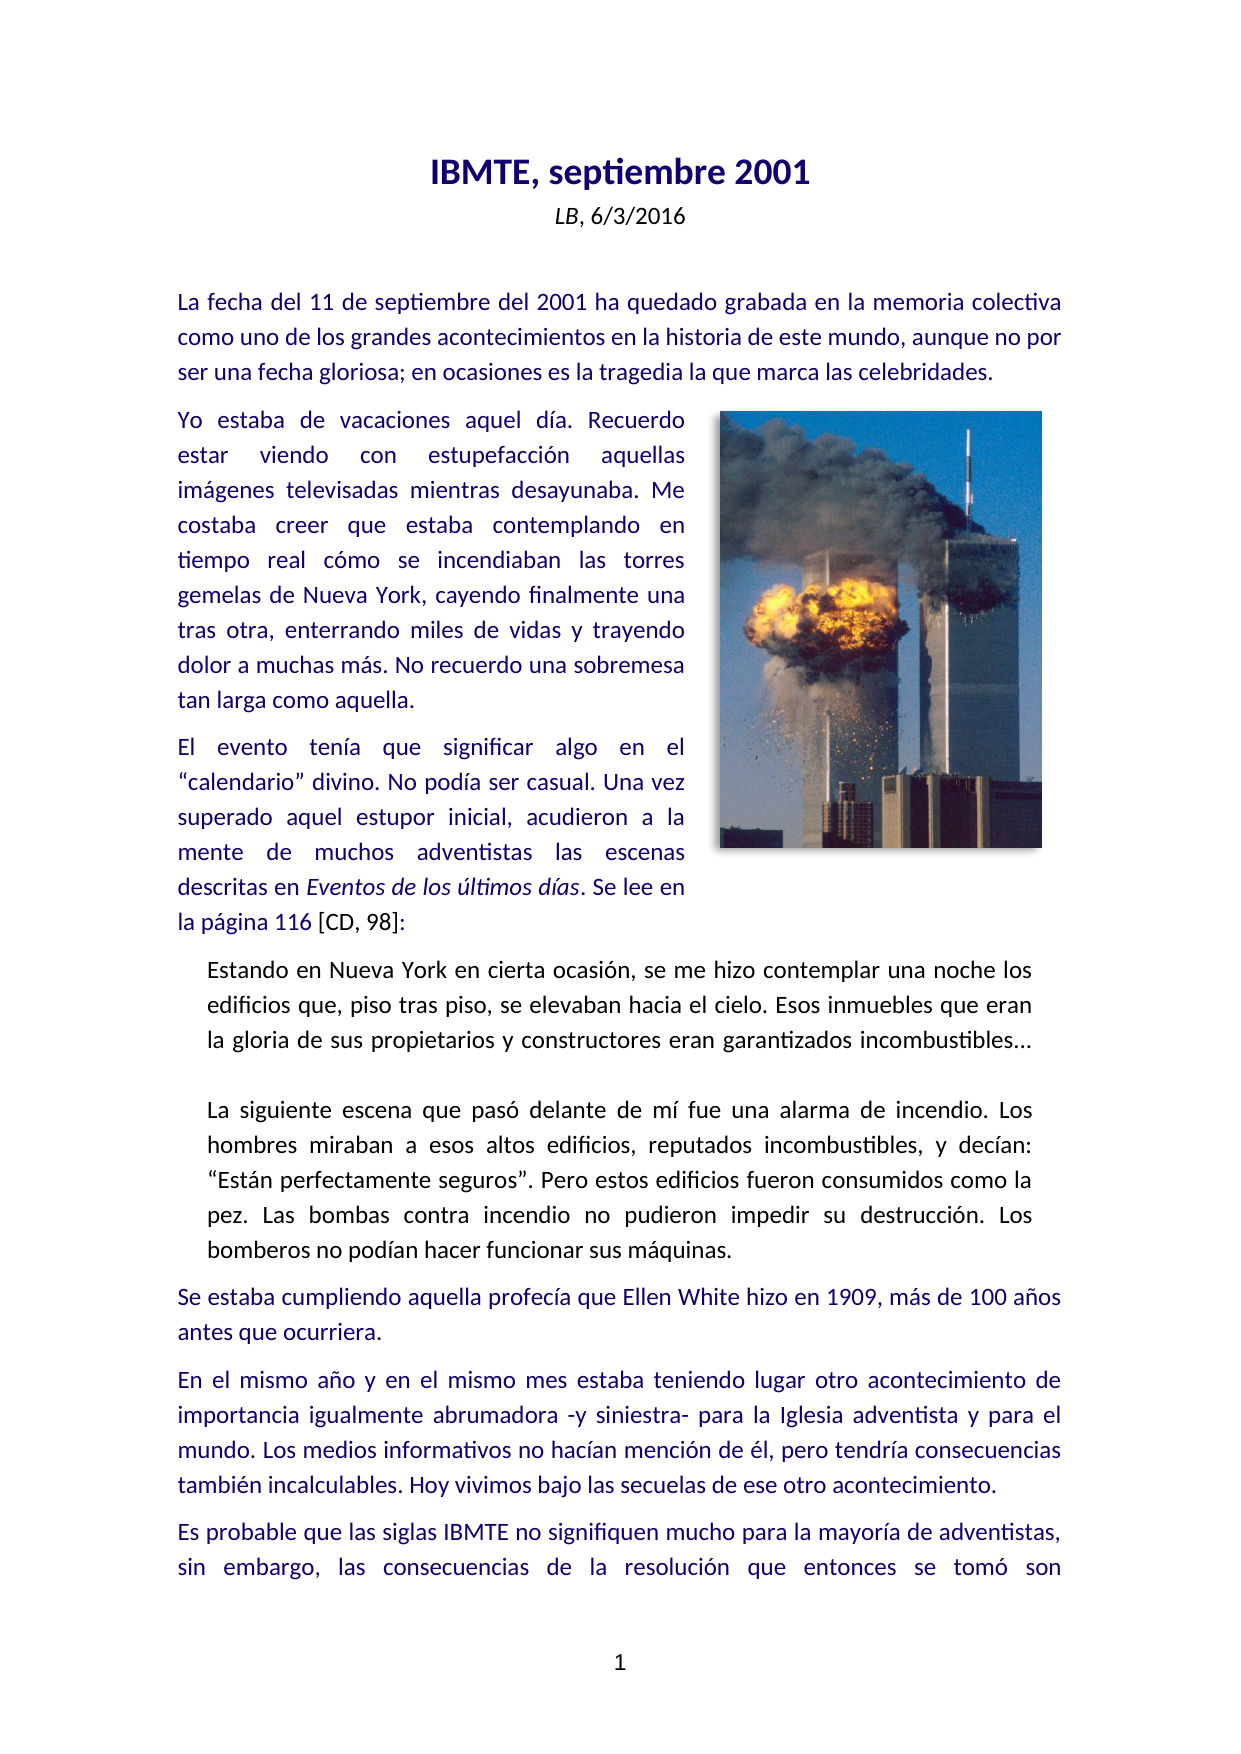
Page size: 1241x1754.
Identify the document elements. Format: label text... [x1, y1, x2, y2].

text La fecha del 11 de septiembre del 2001 ha quedado grabada en la memoria colectiva como uno de los grandes acontecimientos en la historia de este mundo, aunque no por ser una fecha gloriosa; en ocasiones es la tragedia la que marca las celebridades. [177, 286, 1063, 387]
text Yo estaba de vacaciones aquel día. Recuerdo estar viendo con estupefacción aquellas imágenes televisadas mientras desayunaba. Me costaba creer que estaba contemplando en tiempo real cómo se incendiaban las torres gemelas de Nueva York, cayendo finalmente una tras otra, enterrando miles de vidas y trayendo dolor a muchas más. No recuerdo una sobremesa tan larga como aquella. [177, 404, 1063, 714]
text IBMTE, septiembre 2001 [177, 148, 1063, 193]
text Estando en Nueva York en cierta ocasión, se me hizo contemplar una noche los edificios que, piso tras piso, se elevaban hacia el cielo. Esos inmuebles que eran la gloria de sus propietarios y constructores eran garantizados incombustibles... La siguiente escena que pasó delante de mí fue una alarma de incendio. Los hombres miraban a esos altos edificios, reputados incombustibles, y decían: “Están perfectamente seguros”. Pero estos edificios fueron consumidos como la pez. Las bombas contra incendio no pudieron impedir su destrucción. Los bomberos no podían hacer funcionar sus máquinas. [207, 954, 1033, 1264]
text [177, 1516, 1063, 1582]
picture [720, 411, 1042, 848]
text En el mismo año y en el mismo mes estaba teniendo lugar otro acontecimiento de importancia igualmente abrumadora -y siniestra- para la Iglesia adventista y para el mundo. Los medios informativos no hacían mención de él, pero tendría consecuencias también incalculables. Hoy vivimos bajo las secuelas de ese otro acontecimiento. [177, 1364, 1063, 1499]
text El evento tenía que significar algo en el “calendario” divino. No podía ser casual. Una vez superado aquel estupor inicial, acudieron a la mente de muchos adventistas las escenas descritas en Eventos de los últimos días. Se lee en la página 116 [CD, 98]: [177, 731, 1063, 937]
text LB, 6/3/2016 [177, 200, 1063, 231]
text Se estaba cumpliendo aquella profecía que Ellen White hizo en 1909, más de 100 años antes que ocurriera. [177, 1281, 1063, 1347]
